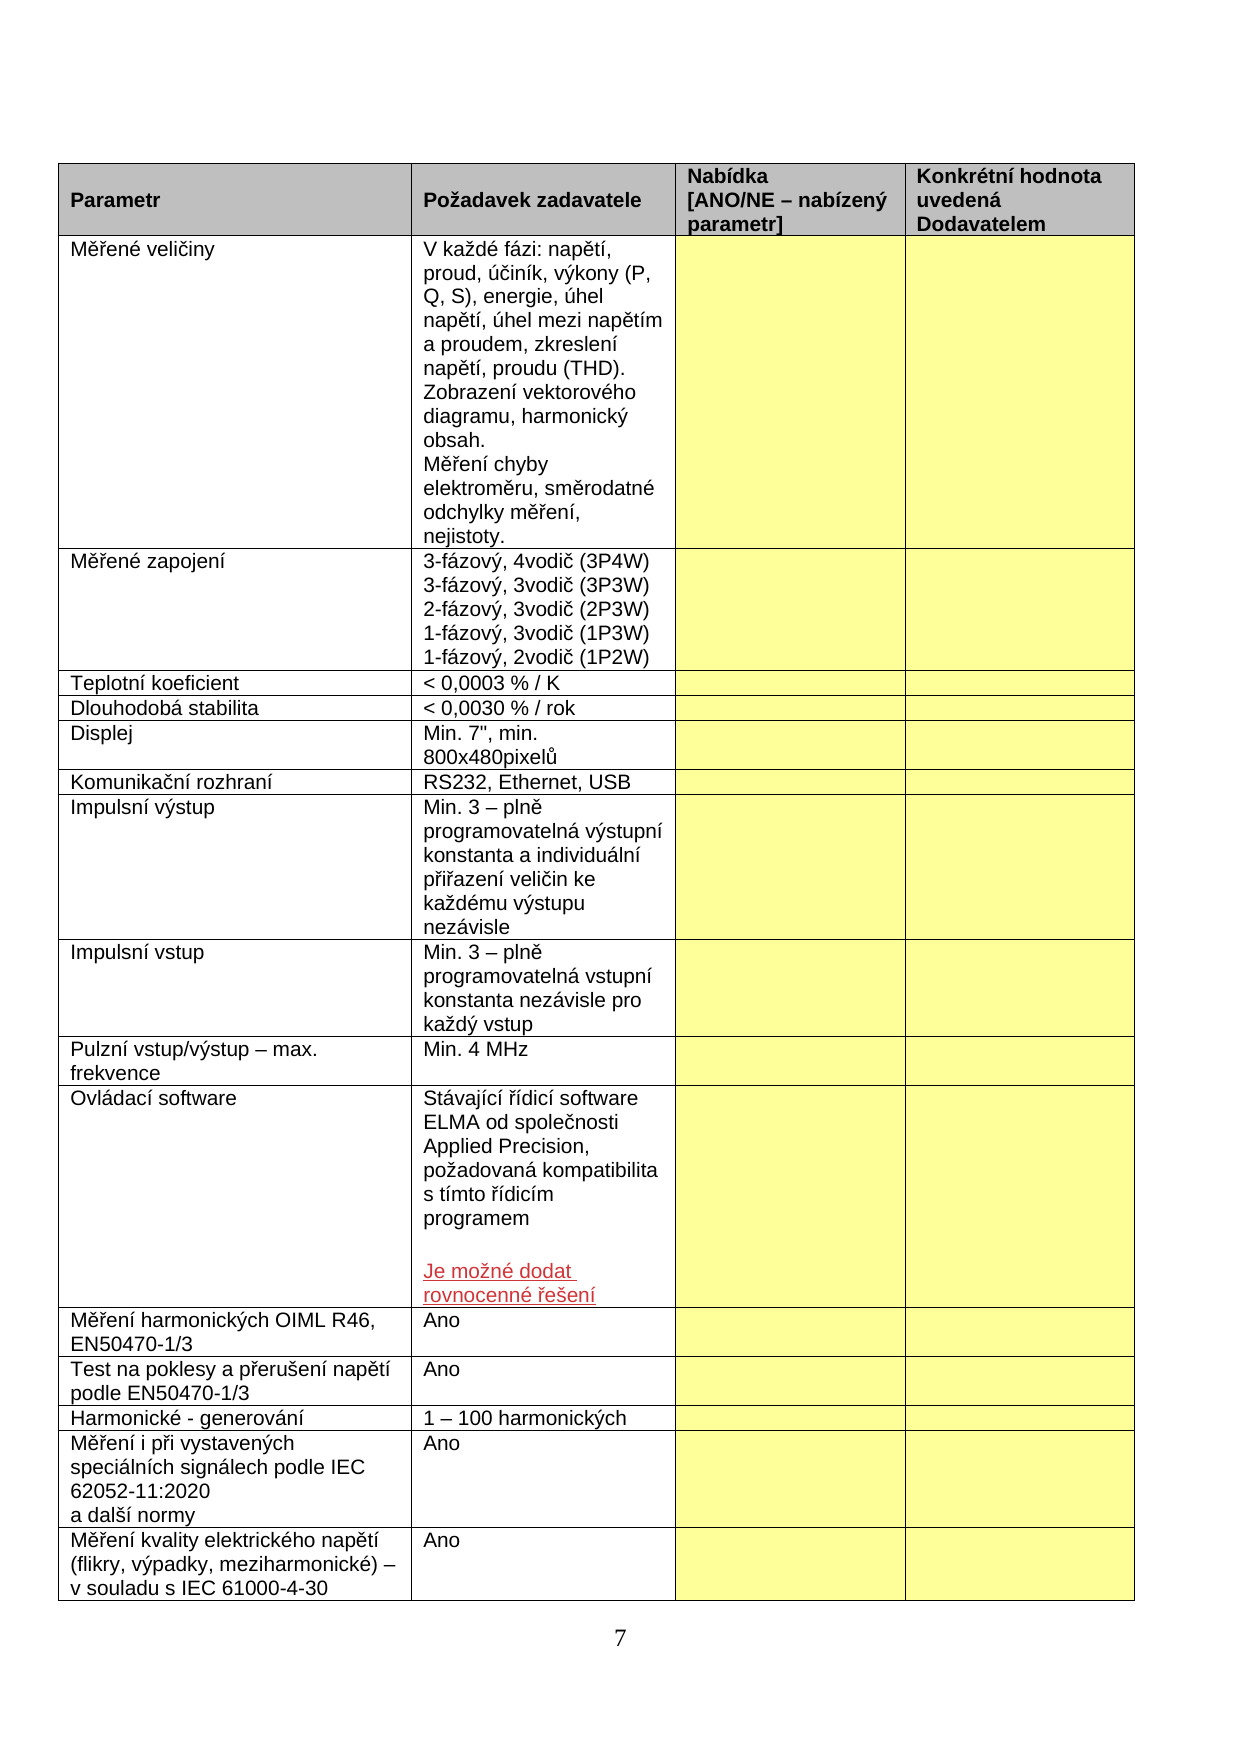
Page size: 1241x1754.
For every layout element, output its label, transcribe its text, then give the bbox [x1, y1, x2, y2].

table_cell V každé fázi: napětí, proud, účiník, výkony (P, Q, S), energie, úhel napětí, úhel mezi napětím a proudem, zkreslení napětí, proudu (THD). Zobrazení vektorového diagramu, harmonický obsah. Měření chyby elektroměru, směrodatné odchylky měření, nejistoty. [412, 236, 675, 548]
table_cell [676, 1357, 905, 1405]
table_cell 3-fázový, 4vodič (3P4W) 3-fázový, 3vodič (3P3W) 2-fázový, 3vodič (2P3W) 1-fázový, 3vodič (1P3W) 1-fázový, 2vodič (1P2W) [412, 549, 675, 670]
table_cell Měření kvality elektrického napětí (flikry, výpadky, meziharmonické) – v souladu s IEC 61000-4-30 [59, 1528, 411, 1600]
table_cell < 0,0003 % / K [412, 671, 675, 695]
table_cell [906, 940, 1134, 1036]
table_cell Komunikační rozhraní [59, 770, 411, 794]
table_cell [676, 1308, 905, 1356]
table_cell [676, 549, 905, 670]
table_cell [676, 1037, 905, 1085]
table_cell Min. 4 MHz [412, 1037, 675, 1085]
table_cell Dlouhodobá stabilita [59, 696, 411, 720]
table_cell [676, 1406, 905, 1430]
table_cell [906, 1037, 1134, 1085]
table_cell Min. 3 – plně programovatelná vstupní konstanta nezávisle pro každý vstup [412, 940, 675, 1036]
table_cell Měřené zapojení [59, 549, 411, 670]
table_cell < 0,0030 % / rok [412, 696, 675, 720]
table_header Nabídka [ANO/NE – nabízený parametr] [676, 164, 905, 235]
table_cell [676, 1431, 905, 1527]
table_cell Pulzní vstup/výstup – max. frekvence [59, 1037, 411, 1085]
table_cell [906, 236, 1134, 548]
table_cell [676, 1528, 905, 1600]
table_cell Test na poklesy a přerušení napětí podle EN50470-1/3 [59, 1357, 411, 1405]
table_cell [676, 721, 905, 769]
table_cell Min. 7", min. 800x480pixelů [412, 721, 675, 769]
table_cell [676, 236, 905, 548]
table_cell [676, 696, 905, 720]
table_cell Displej [59, 721, 411, 769]
table_header Parametr [59, 164, 411, 235]
table_cell Impulsní výstup [59, 795, 411, 939]
table_cell [676, 940, 905, 1036]
table_cell [906, 671, 1134, 695]
table_header Konkrétní hodnota uvedená Dodavatelem [906, 164, 1134, 235]
table_cell Ano [412, 1431, 675, 1527]
table_cell [676, 795, 905, 939]
table_cell [906, 1431, 1134, 1527]
table_cell Ovládací software [59, 1086, 411, 1307]
table_cell Teplotní koeficient [59, 671, 411, 695]
table_cell Měření harmonických OIML R46, EN50470-1/3 [59, 1308, 411, 1356]
table_cell [906, 1528, 1134, 1600]
table_cell Měření i při vystavených speciálních signálech podle IEC 62052-11:2020 a další normy [59, 1431, 411, 1527]
table_cell [906, 1086, 1134, 1307]
table_cell [906, 549, 1134, 670]
table_cell Ano [412, 1308, 675, 1356]
table_cell [906, 721, 1134, 769]
table_cell [676, 671, 905, 695]
table_cell [676, 1086, 905, 1307]
table_cell [676, 770, 905, 794]
table_cell [906, 770, 1134, 794]
table_cell [906, 696, 1134, 720]
table_cell [906, 1357, 1134, 1405]
table_cell [906, 1406, 1134, 1430]
table_cell [906, 795, 1134, 939]
table_cell 1 – 100 harmonických [412, 1406, 675, 1430]
table_cell Ano [412, 1357, 675, 1405]
table_cell Min. 3 – plně programovatelná výstupní konstanta a individuální přiřazení veličin ke každému výstupu nezávisle [412, 795, 675, 939]
table_header Požadavek zadavatele [412, 164, 675, 235]
table_cell Harmonické - generování [59, 1406, 411, 1430]
table_cell RS232, Ethernet, USB [412, 770, 675, 794]
table_cell [906, 1308, 1134, 1356]
table_cell Měřené veličiny [59, 236, 411, 548]
table_cell Stávající řídicí software ELMA od společnosti Applied Precision, požadovaná kompatibilita s tímto řídicím programem Je možné dodat rovnocenné řešení [412, 1086, 675, 1307]
table_cell Ano [412, 1528, 675, 1600]
table_cell Impulsní vstup [59, 940, 411, 1036]
